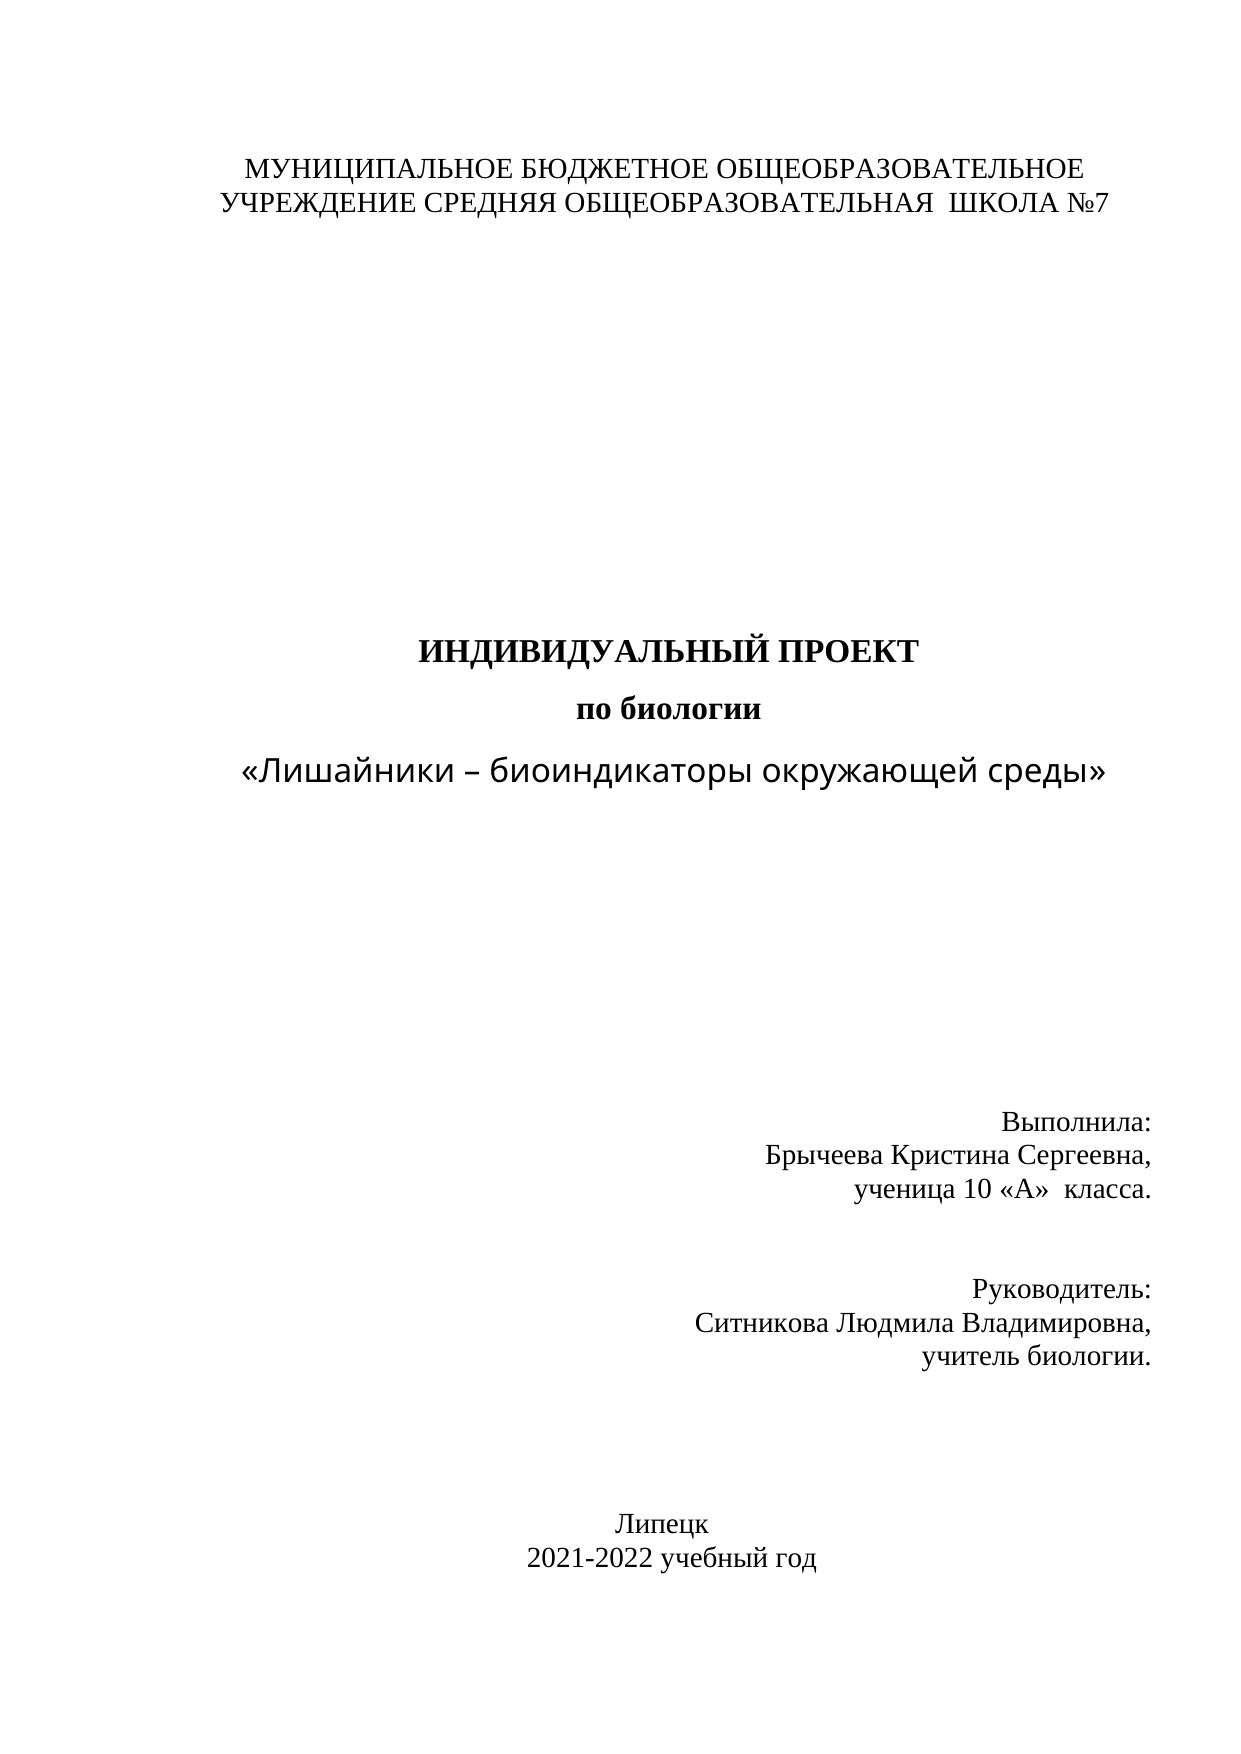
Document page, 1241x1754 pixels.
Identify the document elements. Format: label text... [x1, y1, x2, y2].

text Липецк [177, 1506, 1152, 1540]
text МУНИЦИПАЛЬНОЕ БЮДЖЕТНОЕ ОБЩЕОБРАЗОВАТЕЛЬНОЕ УЧРЕЖДЕНИЕ СРЕДНЯЯ ОБЩЕОБРАЗОВАТЕЛЬНАЯ ШКОЛА №7 [177, 152, 1152, 219]
text Ситникова Людмила Владимировна, [251, 1305, 1152, 1338]
text Выполнила: [177, 1104, 1152, 1137]
text ИНДИВИДУАЛЬНЫЙ ПРОЕКТ [177, 631, 1152, 669]
text Брычеева Кристина Сергеевна, [177, 1137, 1152, 1171]
text по биологии [177, 688, 1152, 727]
text Руководитель: [177, 1271, 1152, 1305]
text «Лишайники – биоиндикаторы окружающей среды» [177, 746, 1152, 793]
text 2021-2022 учебный год [177, 1540, 1152, 1573]
text учитель биологии. [177, 1338, 1152, 1372]
text ученица 10 «А» класса. [177, 1171, 1152, 1204]
